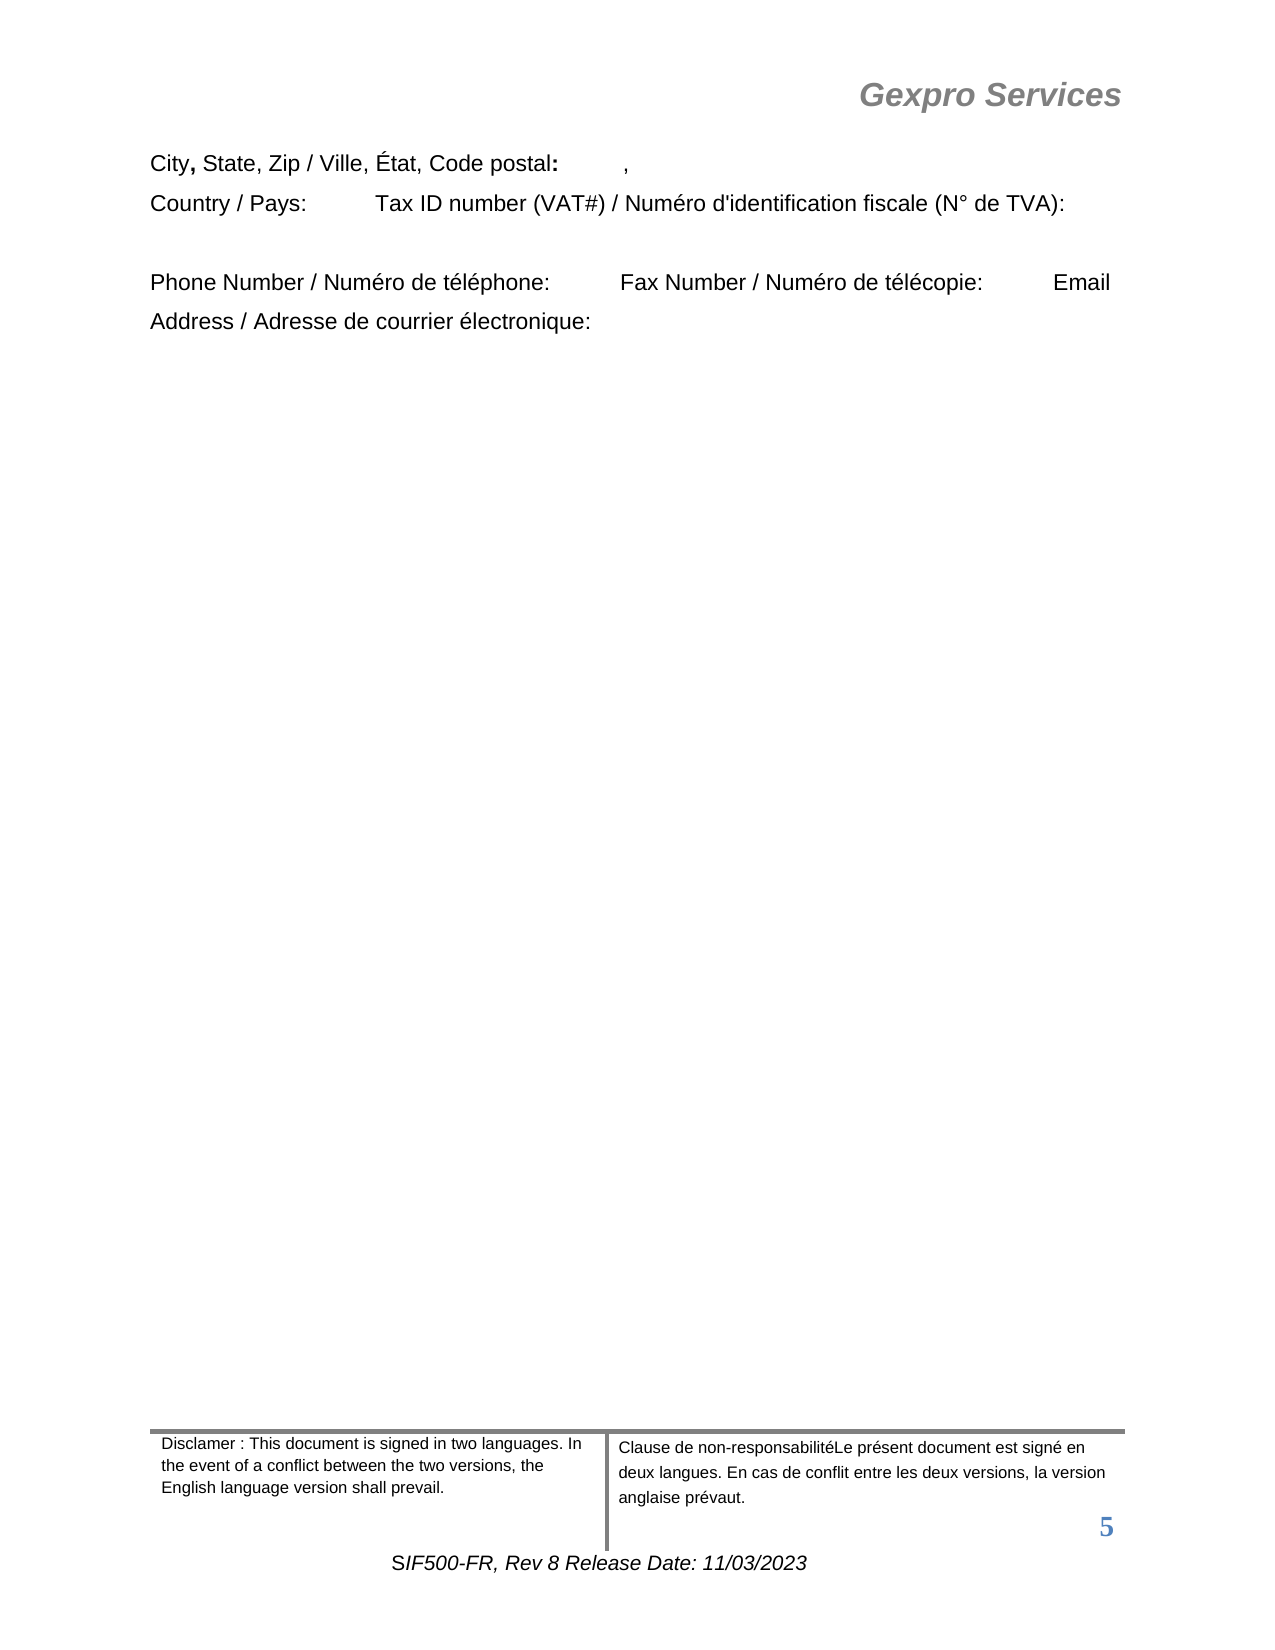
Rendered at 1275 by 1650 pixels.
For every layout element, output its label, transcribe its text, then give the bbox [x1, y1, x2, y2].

text Country / Pays: Tax ID number (VAT#) / Numéro d'identification fiscale (N° de TVA): [150, 189, 1125, 255]
text City, State, Zip / Ville, État, Code postal: , [150, 150, 1125, 176]
text Phone Number / Numéro de téléphone: Fax Number / Numéro de télécopie: Email Address / Adresse de courrier électronique: [150, 268, 1125, 334]
